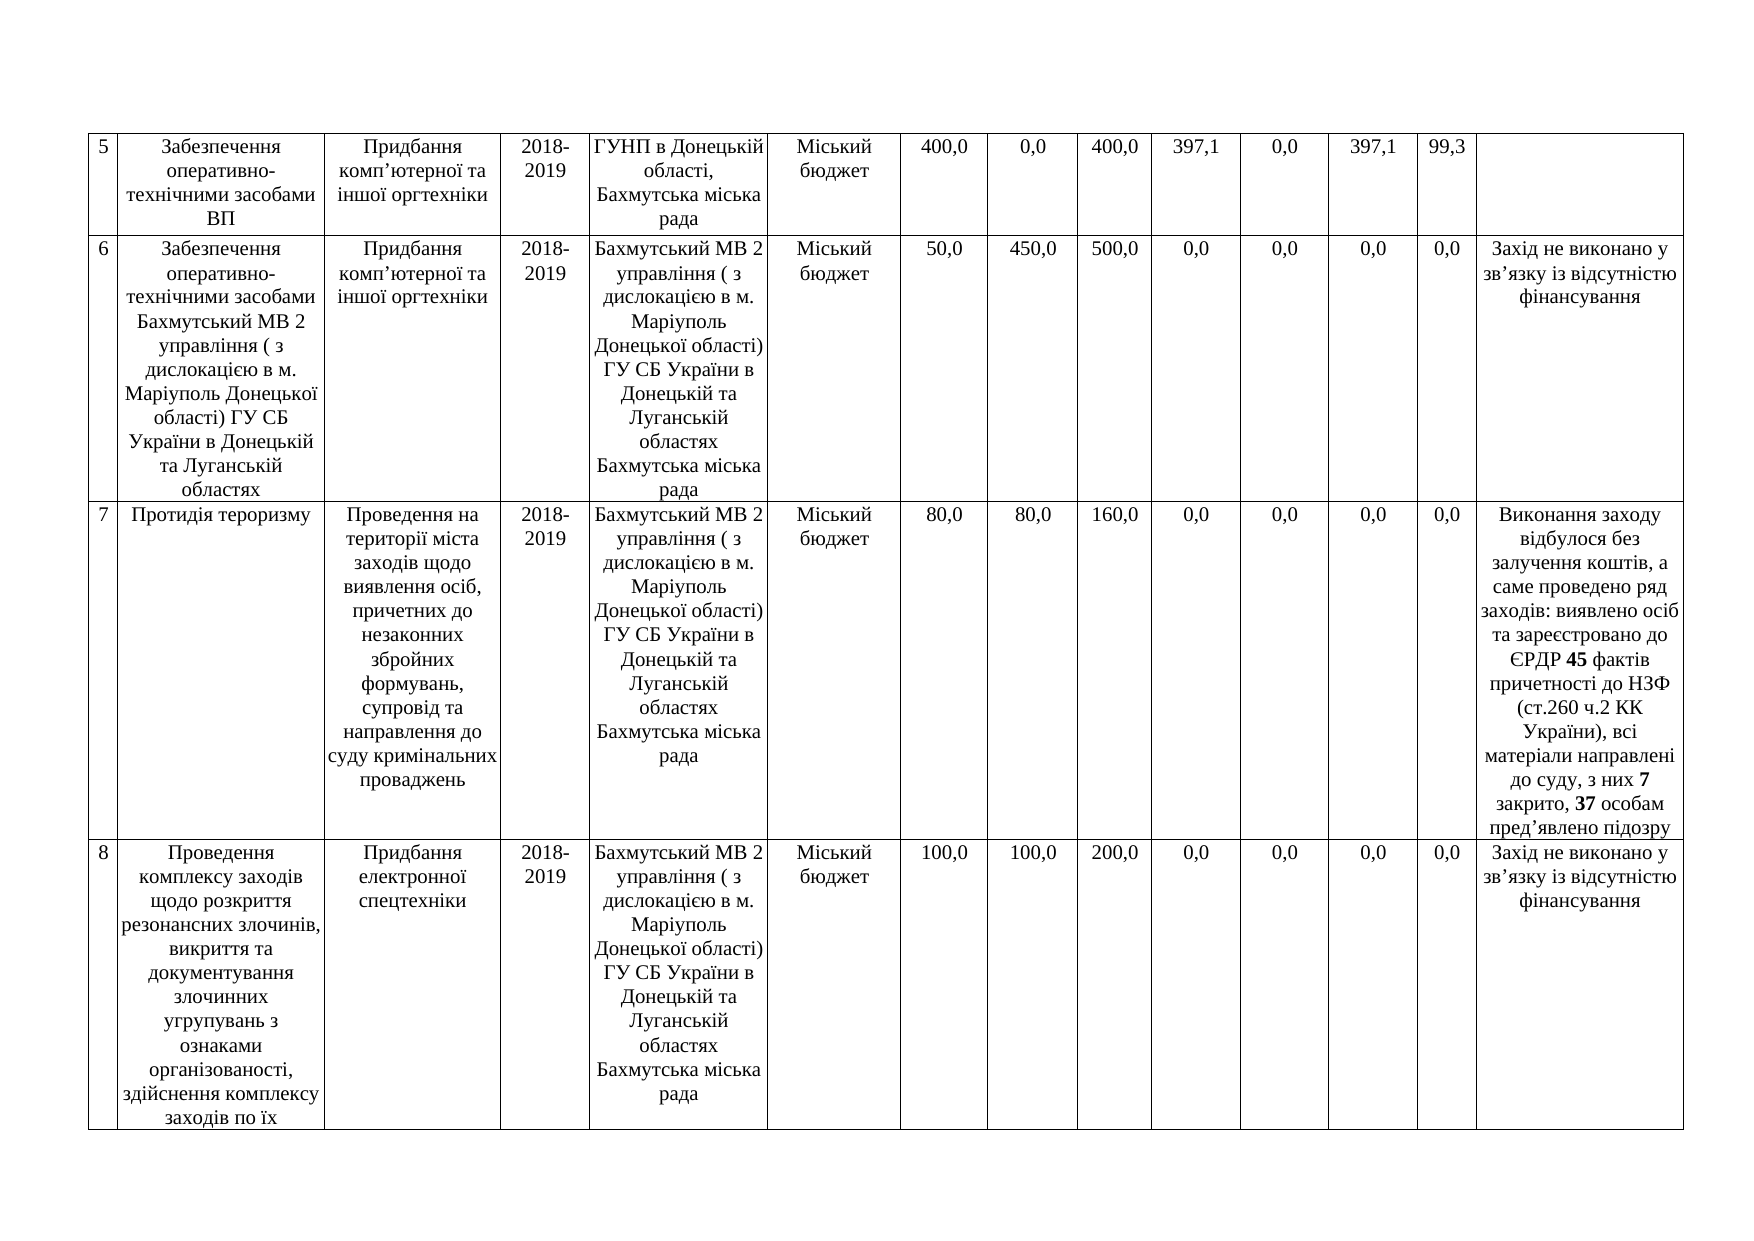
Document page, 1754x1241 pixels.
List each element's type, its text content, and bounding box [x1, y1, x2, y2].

table_cell 0,0 [1329, 502, 1417, 839]
table_cell 100,0 [988, 840, 1077, 1129]
table_cell 7 [89, 502, 117, 839]
table_cell 2018- 2019 [501, 236, 589, 501]
table_cell Міський бюджет [768, 840, 900, 1129]
table_cell 0,0 [1329, 236, 1417, 501]
table_cell 0,0 [988, 134, 1077, 235]
table_cell 2018- 2019 [501, 502, 589, 839]
table_cell Виконання заходу відбулося без залучення коштів, а саме проведено ряд заходів: виявлено осіб та зареєстровано до ЄРДР 45 фактів причетності до НЗФ (ст.260 ч.2 КК України), всі матеріали направлені до суду, з них 7 закрито, 37 особам пред’явлено підозру [1477, 502, 1683, 839]
table_cell Проведення на території міста заходів щодо виявлення осіб, причетних до незаконних збройних формувань, супровід та направлення до суду кримінальних проваджень [325, 502, 500, 839]
table_cell 0,0 [1418, 236, 1476, 501]
table_cell 200,0 [1078, 840, 1151, 1129]
table_cell Міський бюджет [768, 502, 900, 839]
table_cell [590, 134, 767, 235]
table_cell Придбання комп’ютерної та іншої оргтехніки [325, 236, 500, 501]
table_cell 100,0 [901, 840, 987, 1129]
table_cell Забезпечення оперативно-технічними засобами Бахмутський МВ 2 управління ( з дислокацією в м. Маріуполь Донецької області) ГУ СБ України в Донецькій та Луганській областях [118, 236, 324, 501]
table_cell 160,0 [1078, 502, 1151, 839]
table_cell 0,0 [1152, 840, 1240, 1129]
table_cell 0,0 [1241, 840, 1328, 1129]
table_cell 0,0 [1329, 840, 1417, 1129]
table_cell Бахмутський МВ 2 управління ( з дислокацією в м. Маріуполь Донецької області) ГУ СБ України в Донецькій та Луганській областях Бахмутська міська рада [590, 236, 767, 501]
table_cell 500,0 [1078, 236, 1151, 501]
table_cell 2018- 2019 [501, 840, 589, 1129]
table_cell Забезпечення оперативно-технічними засобами ВП [118, 134, 324, 235]
table_cell [1477, 134, 1683, 235]
table_cell 99,3 [1418, 134, 1476, 235]
table_cell Міський бюджет [768, 236, 900, 501]
table_cell 400,0 [901, 134, 987, 235]
table_cell 0,0 [1241, 236, 1328, 501]
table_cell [118, 840, 324, 1129]
table_cell 6 [89, 236, 117, 501]
table_cell 400,0 [1078, 134, 1151, 235]
table_cell 0,0 [1241, 502, 1328, 839]
table_cell Бахмутський МВ 2 управління ( з дислокацією в м. Маріуполь Донецької області) ГУ СБ України в Донецькій та Луганській областях Бахмутська міська рада [590, 502, 767, 839]
table_cell Захід не виконано у зв’язку із відсутністю фінансування [1477, 236, 1683, 501]
table_cell 5 [89, 134, 117, 235]
table_cell 8 [89, 840, 117, 1129]
table_cell 0,0 [1418, 840, 1476, 1129]
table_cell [1477, 840, 1683, 1129]
table_cell Міський бюджет [768, 134, 900, 235]
table_cell 0,0 [1152, 502, 1240, 839]
table_cell 397,1 [1329, 134, 1417, 235]
table_cell Придбання комп’ютерної та іншої оргтехніки [325, 134, 500, 235]
table_cell 2018- 2019 [501, 134, 589, 235]
table_cell 0,0 [1152, 236, 1240, 501]
table_cell 450,0 [988, 236, 1077, 501]
table_cell 80,0 [988, 502, 1077, 839]
table_cell 80,0 [901, 502, 987, 839]
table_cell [590, 840, 767, 1129]
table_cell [325, 840, 500, 1129]
table_cell 0,0 [1418, 502, 1476, 839]
table_cell 50,0 [901, 236, 987, 501]
table_cell 0,0 [1241, 134, 1328, 235]
table_cell 397,1 [1152, 134, 1240, 235]
table_cell Протидія тероризму [118, 502, 324, 839]
